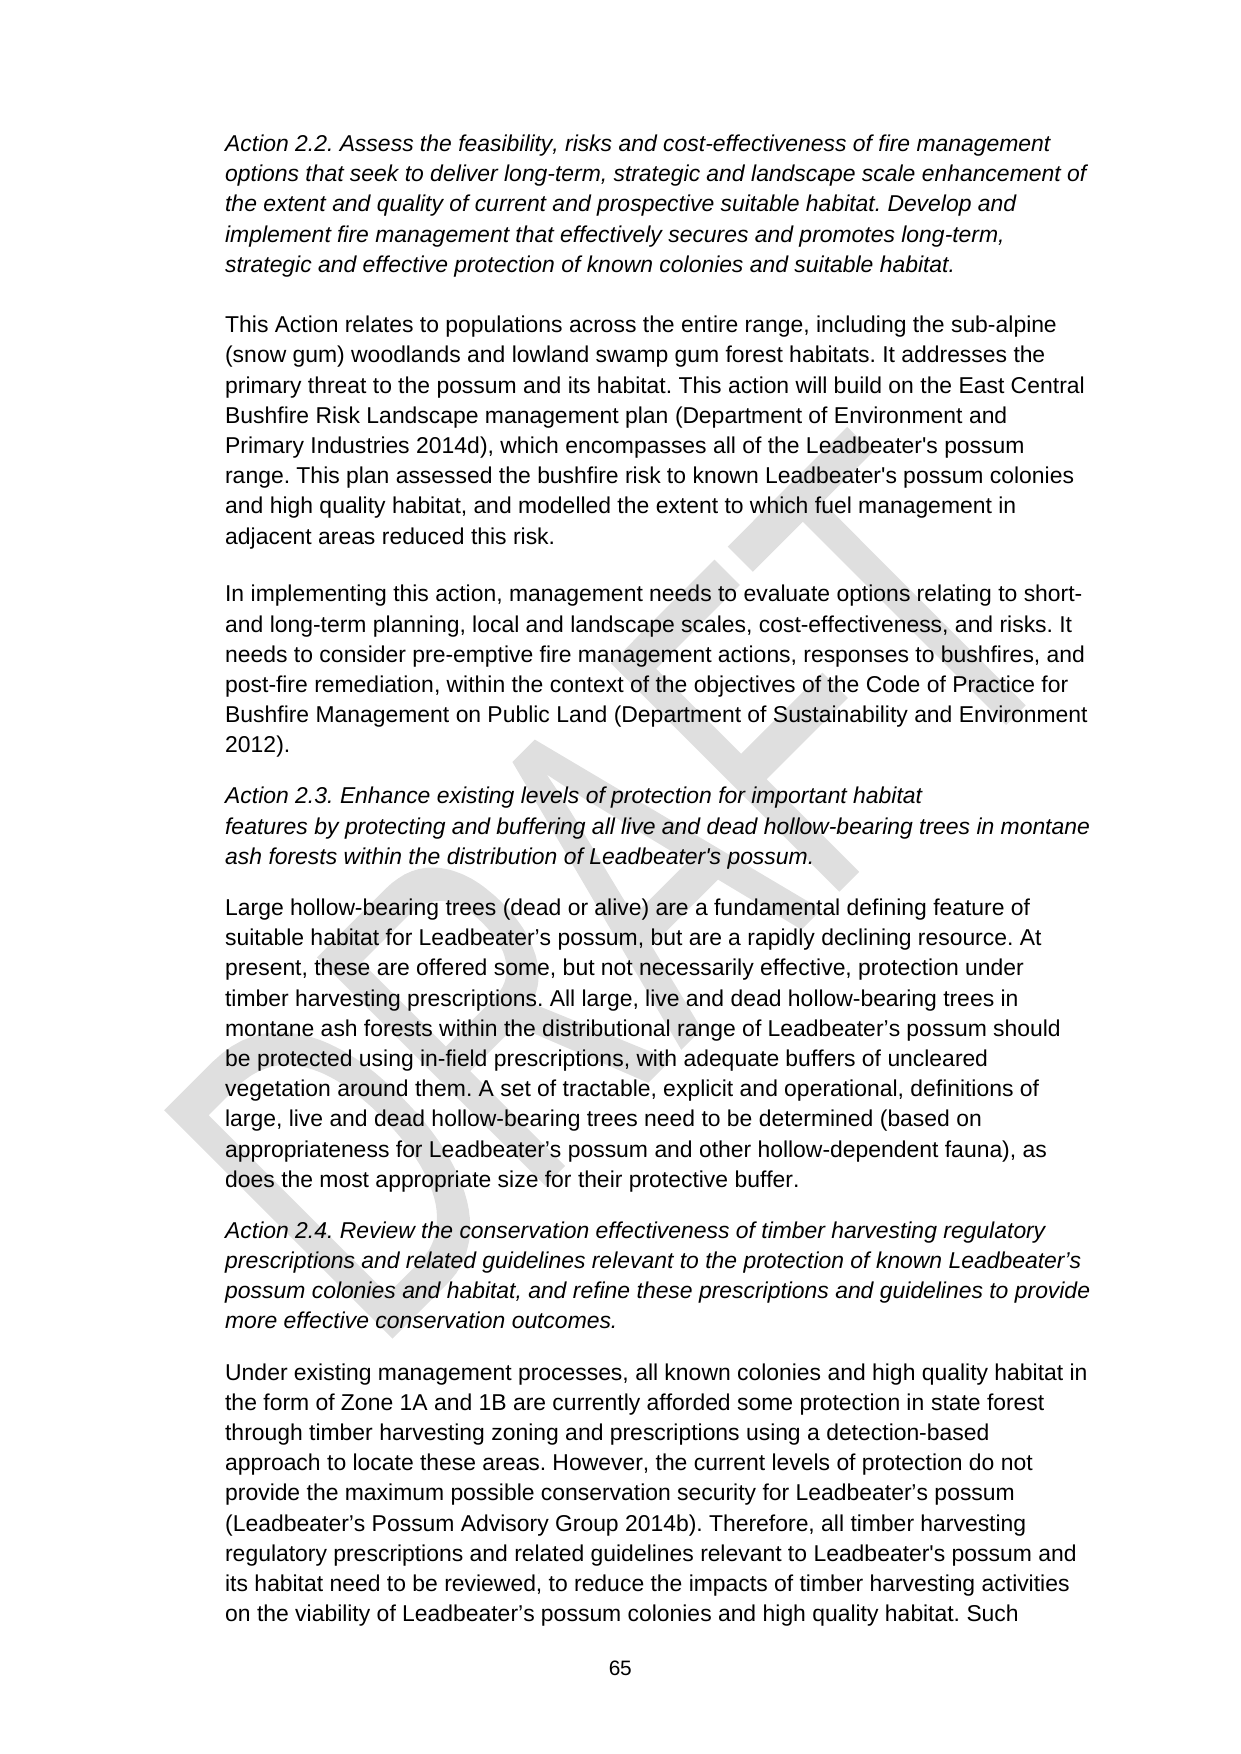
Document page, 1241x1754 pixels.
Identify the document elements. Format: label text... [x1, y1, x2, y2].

text Action 2.3. Enhance existing levels of protection for important habitat features by protecting and buffering all live and dead hollow-bearing trees in montane ash forests within the distribution of Leadbeater's possum. [225, 782, 1090, 869]
text Action 2.2. Assess the feasibility, risks and cost-effectiveness of fire management options that seek to deliver long-term, strategic and landscape scale enhancement of the extent and quality of current and prospective suitable habitat. Develop and implement fire management that effectively secures and promotes long-term, strategic and effective protection of known colonies and suitable habitat. [225, 130, 1090, 277]
text Action 2.4. Review the conservation effectiveness of timber harvesting regulatory prescriptions and related guidelines relevant to the protection of known Leadbeater’s possum colonies and habitat, and refine these prescriptions and guidelines to provide more effective conservation outcomes. [225, 1217, 1090, 1334]
text This Action relates to populations across the entire range, including the sub-alpine (snow gum) woodlands and lowland swamp gum forest habitats. It addresses the primary threat to the possum and its habitat. This action will build on the East Central Bushfire Risk Landscape management plan (Department of Environment and Primary Industries 2014d), which encompasses all of the Leadbeater's possum range. This plan assessed the bushfire risk to known Leadbeater's possum colonies and high quality habitat, and modelled the extent to which fuel management in adjacent areas reduced this risk. [225, 311, 1090, 549]
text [225, 1358, 1090, 1626]
text Large hollow-bearing trees (dead or alive) are a fundamental defining feature of suitable habitat for Leadbeater’s possum, but are a rapidly declining resource. At present, these are offered some, but not necessarily effective, protection under timber harvesting prescriptions. All large, live and dead hollow-bearing trees in montane ash forests within the distributional range of Leadbeater’s possum should be protected using in-field prescriptions, with adequate buffers of uncleared vegetation around them. A set of tractable, explicit and operational, definitions of large, live and dead hollow-bearing trees need to be determined (based on appropriateness for Leadbeater’s possum and other hollow-dependent fauna), as does the most appropriate size for their protective buffer. [225, 894, 1090, 1192]
text In implementing this action, management needs to evaluate options relating to short- and long-term planning, local and landscape scales, cost-effectiveness, and risks. It needs to consider pre-emptive fire management actions, responses to bushfires, and post-fire remediation, within the context of the objectives of the Code of Practice for Bushfire Management on Public Land (Department of Sustainability and Environment 2012). [225, 580, 1090, 758]
